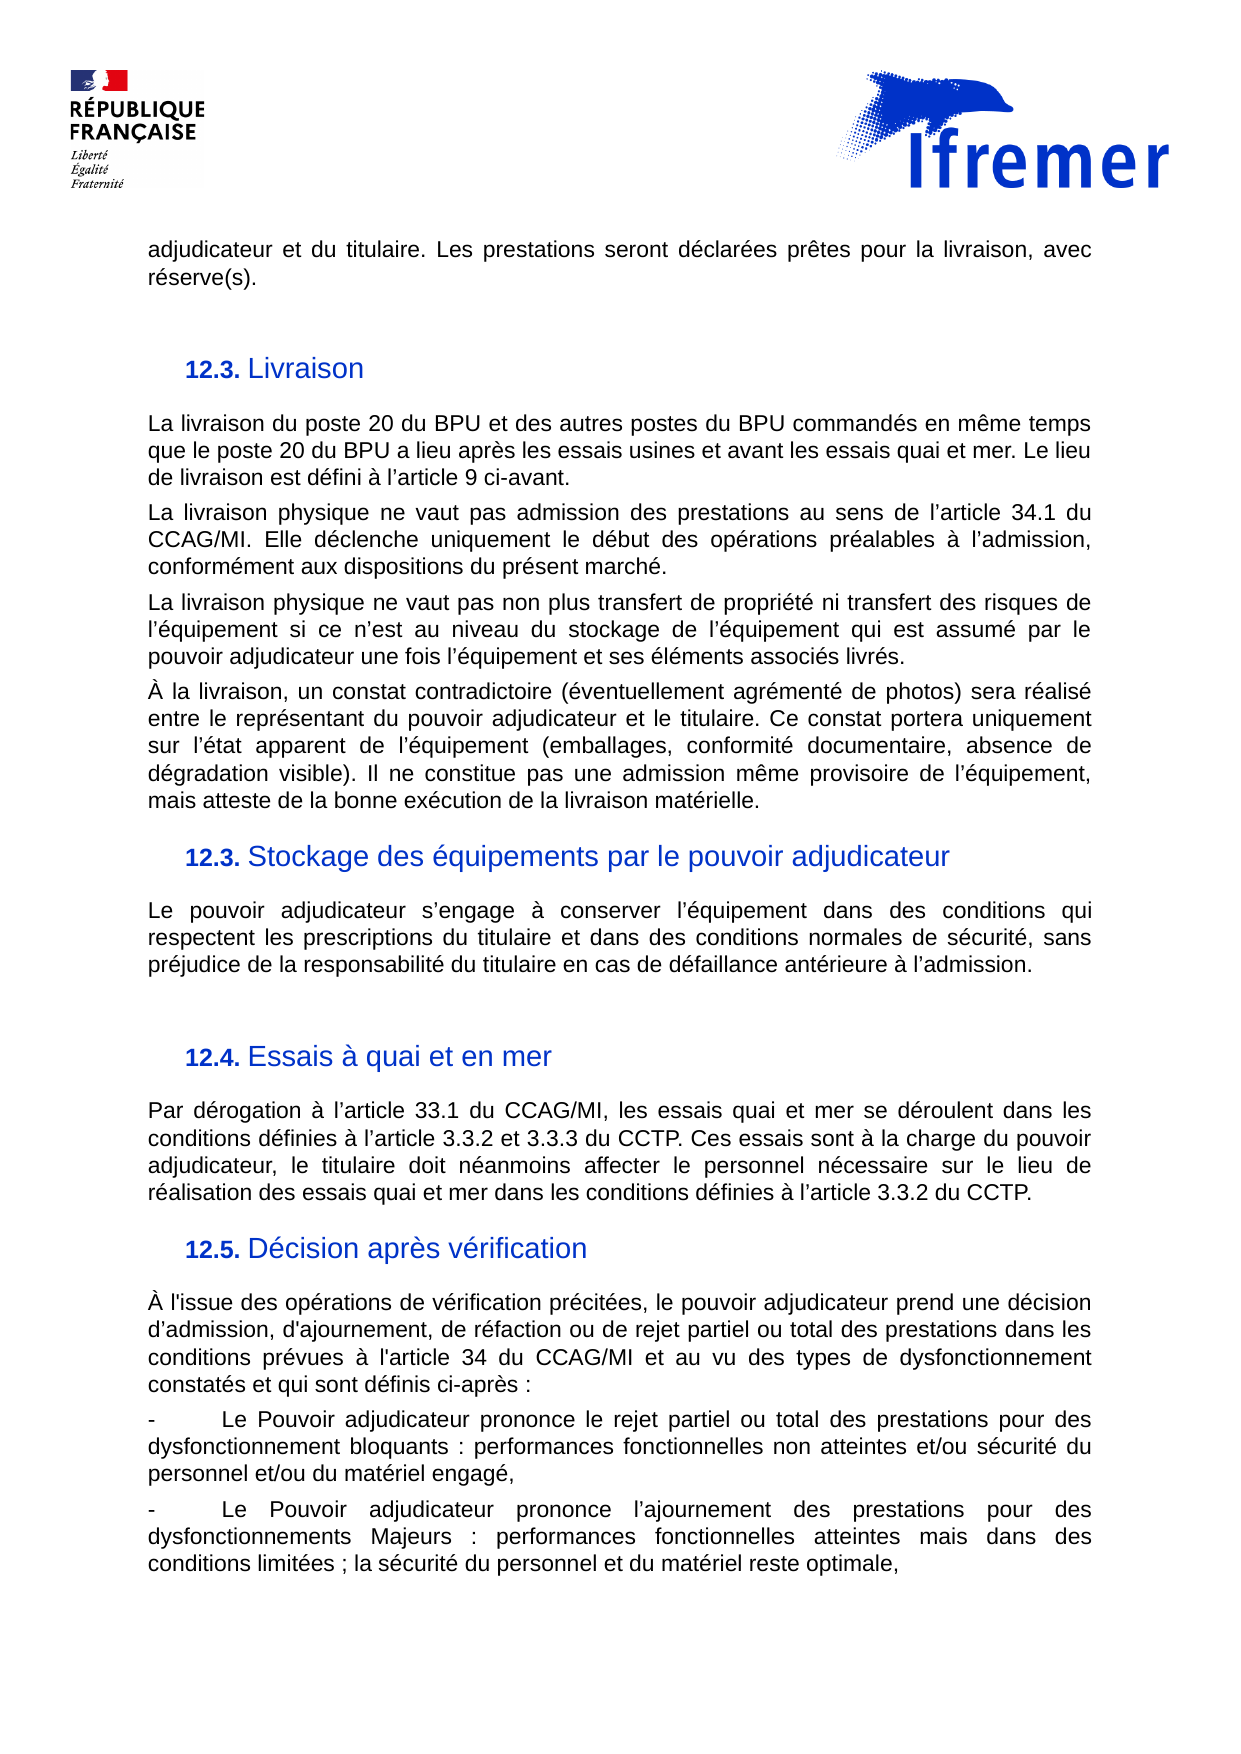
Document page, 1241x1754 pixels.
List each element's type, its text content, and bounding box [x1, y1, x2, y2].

text La livraison physique ne vaut pas non plus transfert de propriété ni transfert des risques de l’équipement si ce n’est au niveau du stockage de l’équipement qui est assumé par le pouvoir adjudicateur une fois l’équipement et ses éléments associés livrés. [148, 588, 1092, 670]
text À la livraison, un constat contradictoire (éventuellement agrémenté de photos) sera réalisé entre le représentant du pouvoir adjudicateur et le titulaire. Ce constat portera uniquement sur l’état apparent de l’équipement (emballages, conformité documentaire, absence de dégradation visible). Il ne constitue pas une admission même provisoire de l’équipement, mais atteste de la bonne exécution de la livraison matérielle. [148, 678, 1092, 813]
picture [70, 70, 205, 188]
text Le pouvoir adjudicateur s’engage à conserver l’équipement dans des conditions qui respectent les prescriptions du titulaire et dans des conditions normales de sécurité, sans préjudice de la responsabilité du titulaire en cas de défaillance antérieure à l’admission. [148, 897, 1092, 978]
text - Le Pouvoir adjudicateur prononce l’ajournement des prestations pour des dysfonctionnements Majeurs : performances fonctionnelles atteintes mais dans des conditions limitées ; la sécurité du personnel et du matériel reste optimale, [148, 1495, 1092, 1577]
text À l'issue des opérations de vérification précitées, le pouvoir adjudicateur prend une décision d’admission, d'ajournement, de réfaction ou de rejet partiel ou total des prestations dans les conditions prévues à l'article 34 du CCAG/MI et au vu des types de dysfonctionnement constatés et qui sont définis ci-après : [148, 1289, 1092, 1397]
text - Le Pouvoir adjudicateur prononce le rejet partiel ou total des prestations pour des dysfonctionnement bloquants : performances fonctionnelles non atteintes et/ou sécurité du personnel et/ou du matériel engagé, [148, 1406, 1092, 1487]
subtitle Essais à quai et en mer [185, 1039, 1092, 1072]
text La livraison du poste 20 du BPU et des autres postes du BPU commandés en même temps que le poste 20 du BPU a lieu après les essais usines et avant les essais quai et mer. Le lieu de livraison est défini à l’article 9 ci-avant. [148, 409, 1092, 491]
subtitle Stockage des équipements par le pouvoir adjudicateur [185, 838, 1092, 872]
text Par dérogation à l’article 33.1 du CCAG/MI, les essais quai et mer se déroulent dans les conditions définies à l’article 3.3.2 et 3.3.3 du CCTP. Ces essais sont à la charge du pouvoir adjudicateur, le titulaire doit néanmoins affecter le personnel nécessaire sur le lieu de réalisation des essais quai et mer dans les conditions définies à l’article 3.3.2 du CCTP. [148, 1097, 1092, 1206]
picture [836, 70, 1169, 188]
subtitle Décision après vérification [185, 1231, 1092, 1264]
subtitle Livraison [185, 351, 1092, 384]
text La livraison physique ne vaut pas admission des prestations au sens de l’article 34.1 du CCAG/MI. Elle déclenche uniquement le début des opérations préalables à l’admission, conformément aux dispositions du présent marché. [148, 499, 1092, 580]
